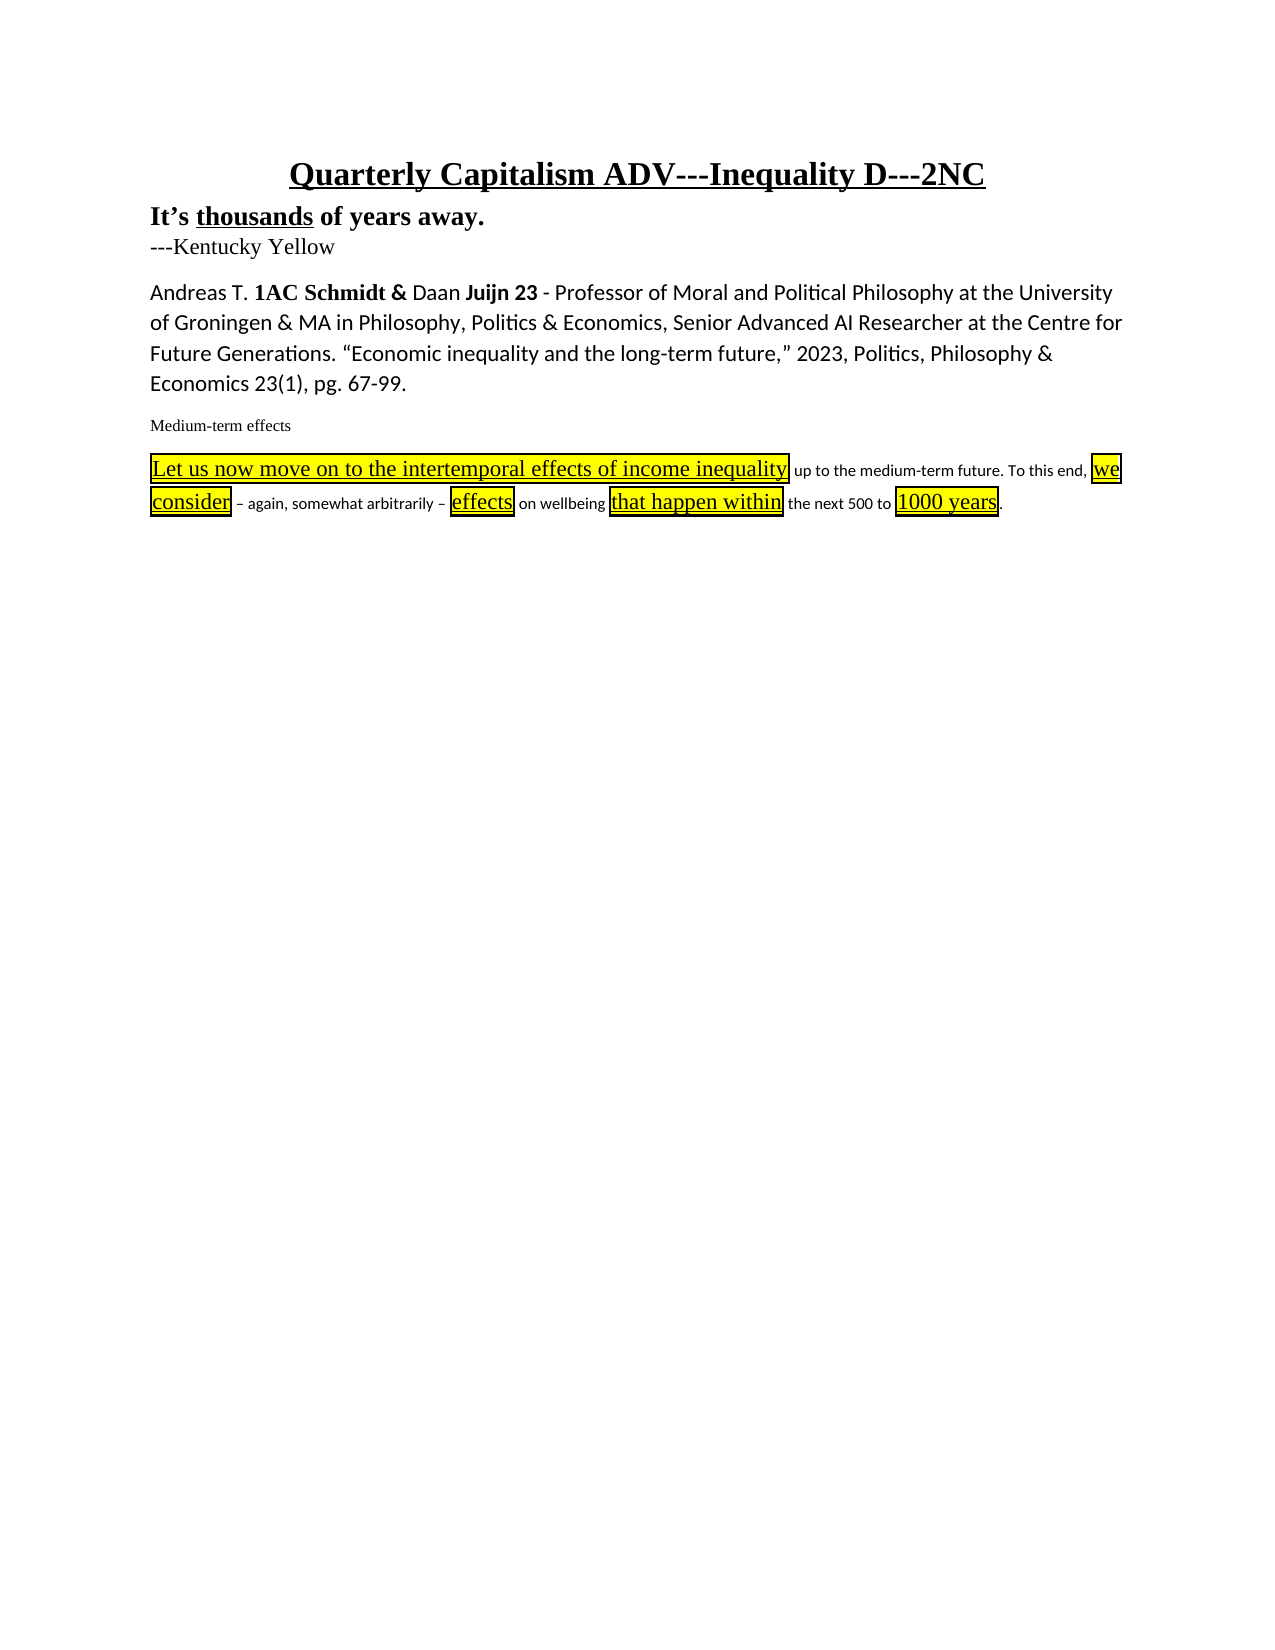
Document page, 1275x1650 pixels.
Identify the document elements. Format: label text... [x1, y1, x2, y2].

text ---Kentucky Yellow [150, 233, 1125, 259]
text Let us now move on to the intertemporal effects of income inequality up to the medium-term future. To this end, we consider – again, somewhat arbitrarily – effects on wellbeing that happen within the next 500 to 1000 years. [150, 453, 1125, 517]
text Medium-term effects [150, 416, 1125, 435]
subtitle It’s thousands of years away. [150, 200, 1125, 231]
text Andreas T. 1AC Schmidt & Daan Juijn 23 - Professor of Moral and Political Philosophy at the University of Groningen & MA in Philosophy, Politics & Economics, Senior Advanced AI Researcher at the Centre for Future Generations. “Economic inequality and the long-term future,” 2023, Politics, Philosophy & Economics 23(1), pg. 67-99. [150, 278, 1125, 397]
subtitle Quarterly Capitalism ADV---Inequality D---2NC [150, 154, 1125, 192]
